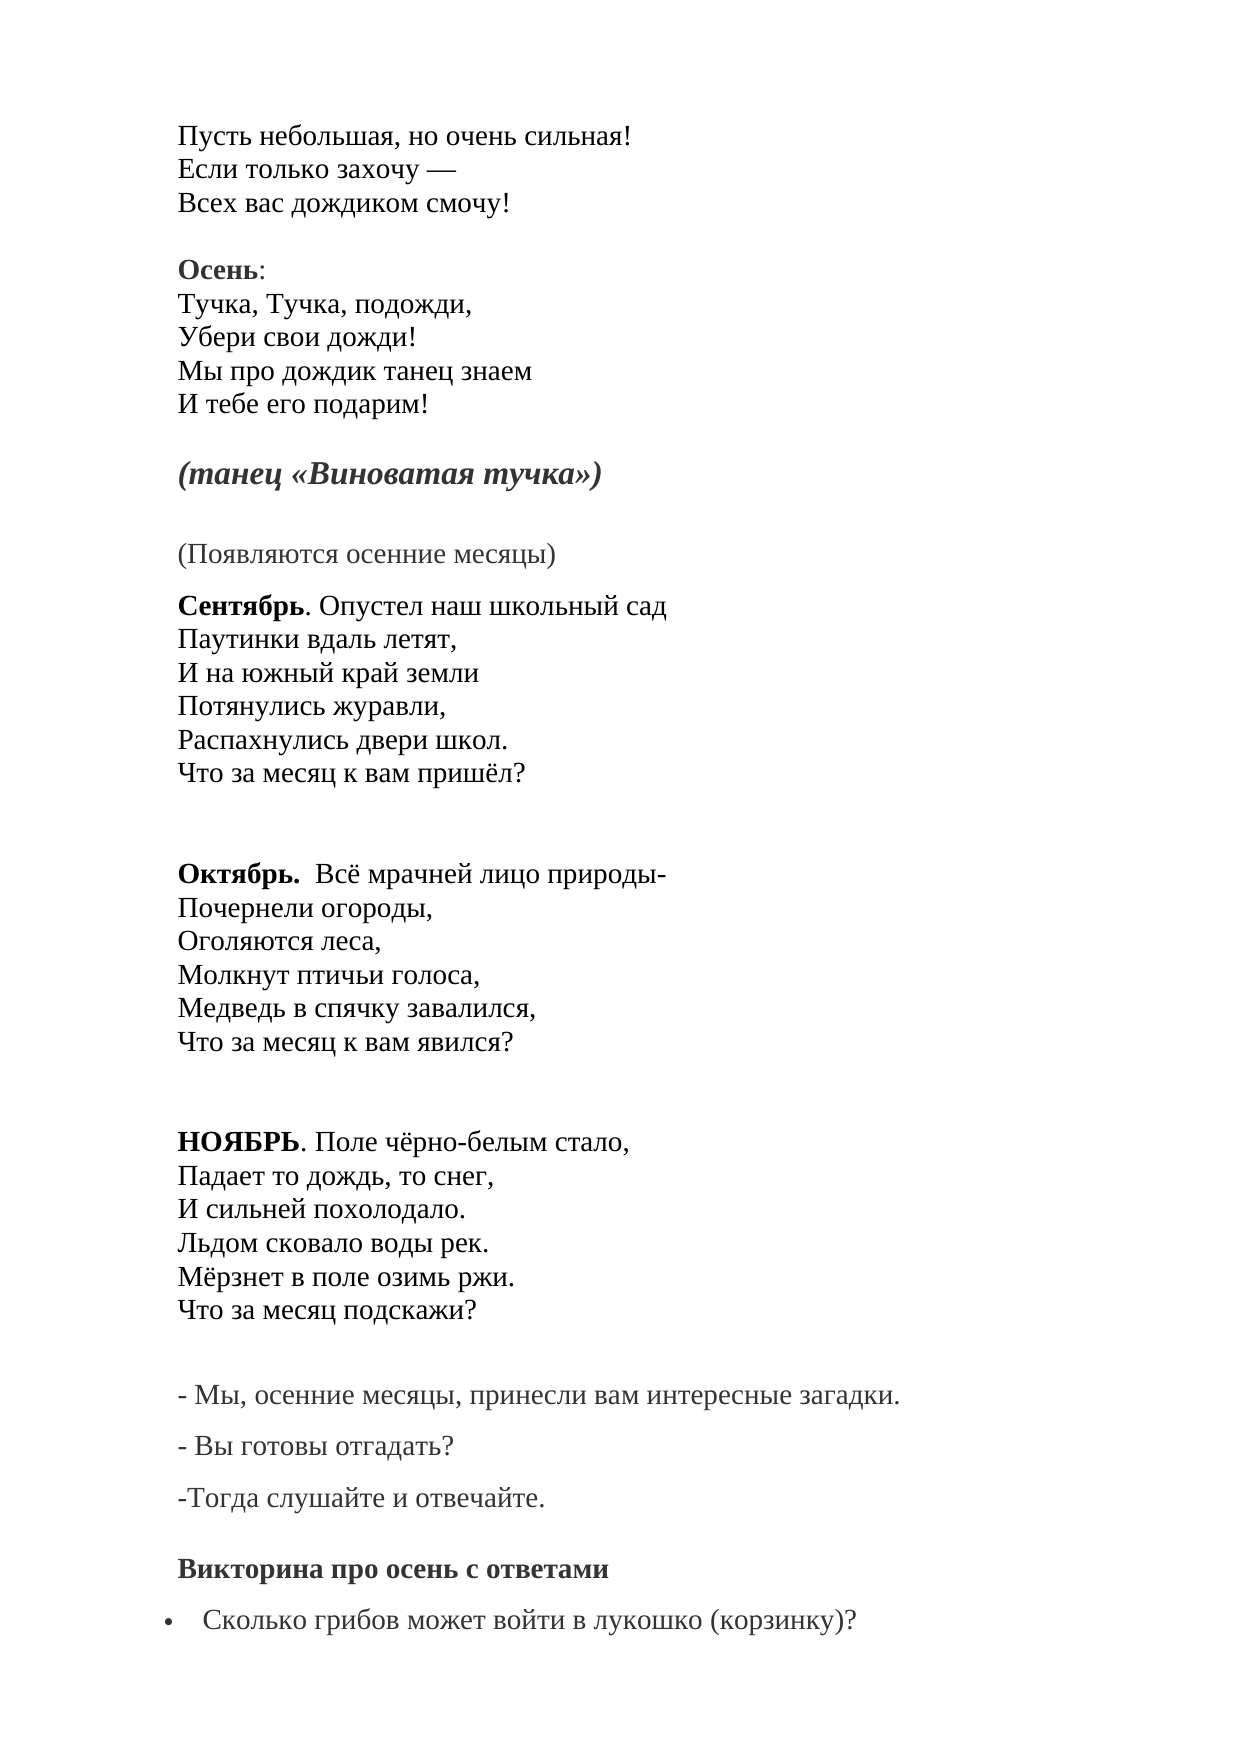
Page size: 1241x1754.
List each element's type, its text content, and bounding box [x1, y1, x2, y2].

text Что за месяц к вам явился? [177, 1024, 1152, 1057]
text (танец «Виноватая тучка») [177, 453, 1152, 492]
text Всех вас дождиком смочу! [177, 185, 1152, 219]
text Убери свои дожди! [177, 319, 1152, 353]
text Октябрь. Всё мрачней лицо природы- [177, 856, 1152, 890]
text Тучка, Тучка, подожди, [177, 286, 1152, 319]
text Мы про дождик танец знаем [177, 353, 1152, 386]
text Пусть небольшая, но очень сильная! [177, 118, 1152, 152]
text Сентябрь. Опустел наш школьный сад [177, 588, 1152, 621]
text Медведь в спячку завалился, [177, 990, 1152, 1024]
text Падает то дождь, то снег, [177, 1158, 1152, 1192]
text Почернели огороды, [177, 890, 1152, 923]
text Потянулись журавли, [177, 688, 1152, 722]
text Викторина про осень с ответами [177, 1551, 1152, 1584]
text Распахнулись двери школ. [177, 722, 1152, 756]
text И на южный край земли [177, 655, 1152, 688]
text Молкнут птичьи голоса, [177, 957, 1152, 990]
text - Вы готовы отгадать? [177, 1428, 1152, 1462]
text (Появляются осенние месяцы) [177, 537, 1152, 570]
text Если только захочу — [177, 152, 1152, 185]
text Мёрзнет в поле озимь ржи. [177, 1259, 1152, 1292]
text Паутинки вдаль летят, [177, 621, 1152, 655]
text НОЯБРЬ. Поле чёрно-белым стало, [177, 1124, 1152, 1158]
list Сколько грибов может войти в лукошко (корзинку)? [165, 1602, 1152, 1636]
text -Тогда слушайте и отвечайте. [177, 1480, 1152, 1513]
text Что за месяц подскажи? [177, 1292, 1152, 1326]
text Что за месяц к вам пришёл? [177, 756, 1152, 789]
text Осень: [177, 252, 1152, 286]
text И тебе его подарим! [177, 386, 1152, 420]
text Льдом сковало воды рек. [177, 1225, 1152, 1259]
text И сильней похолодало. [177, 1192, 1152, 1225]
text - Мы, осенние месяцы, принесли вам интересные загадки. [177, 1377, 1152, 1411]
text Оголяются леса, [177, 923, 1152, 957]
